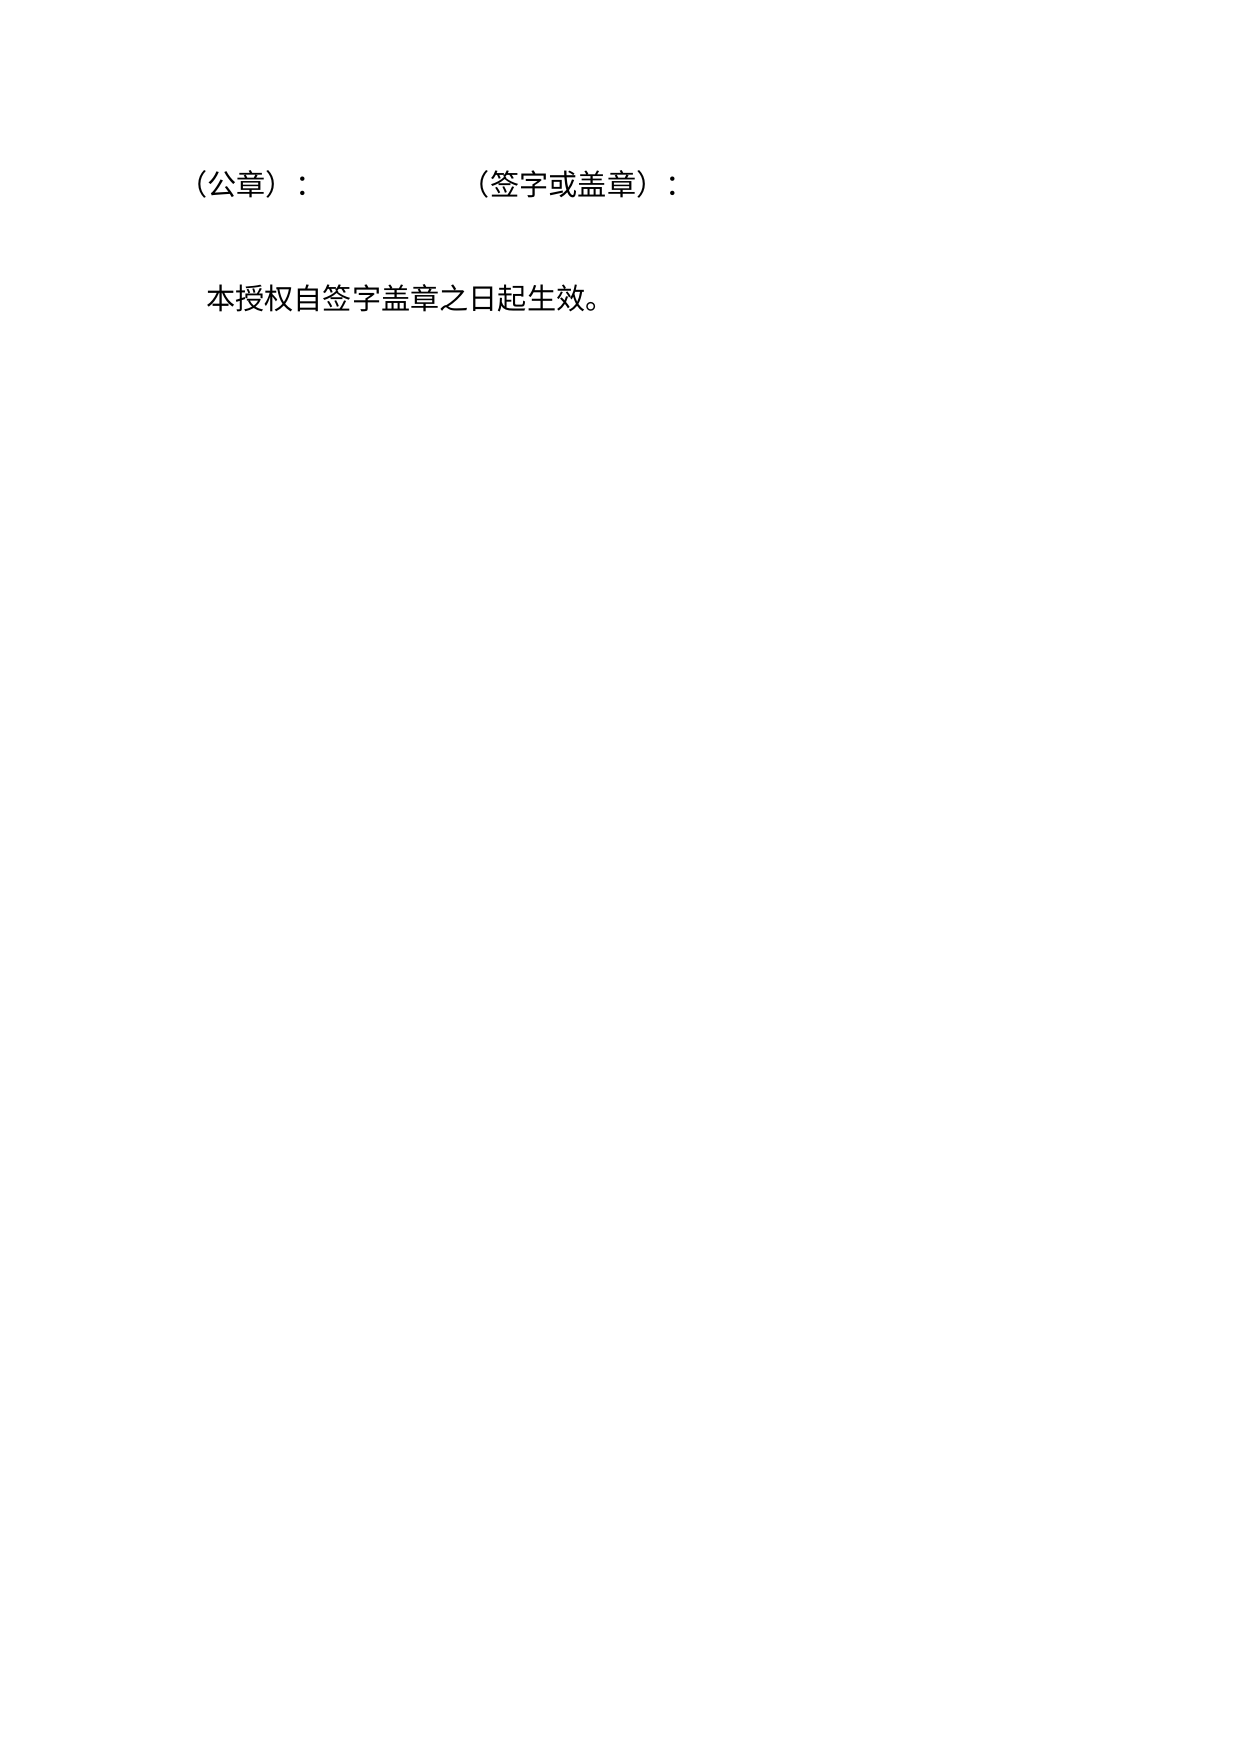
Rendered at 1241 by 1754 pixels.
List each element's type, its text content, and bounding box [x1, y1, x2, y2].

text 本授权自签字盖章之日起生效。 [148, 276, 1092, 318]
text （公章）： （签字或盖章）： [148, 162, 1092, 204]
